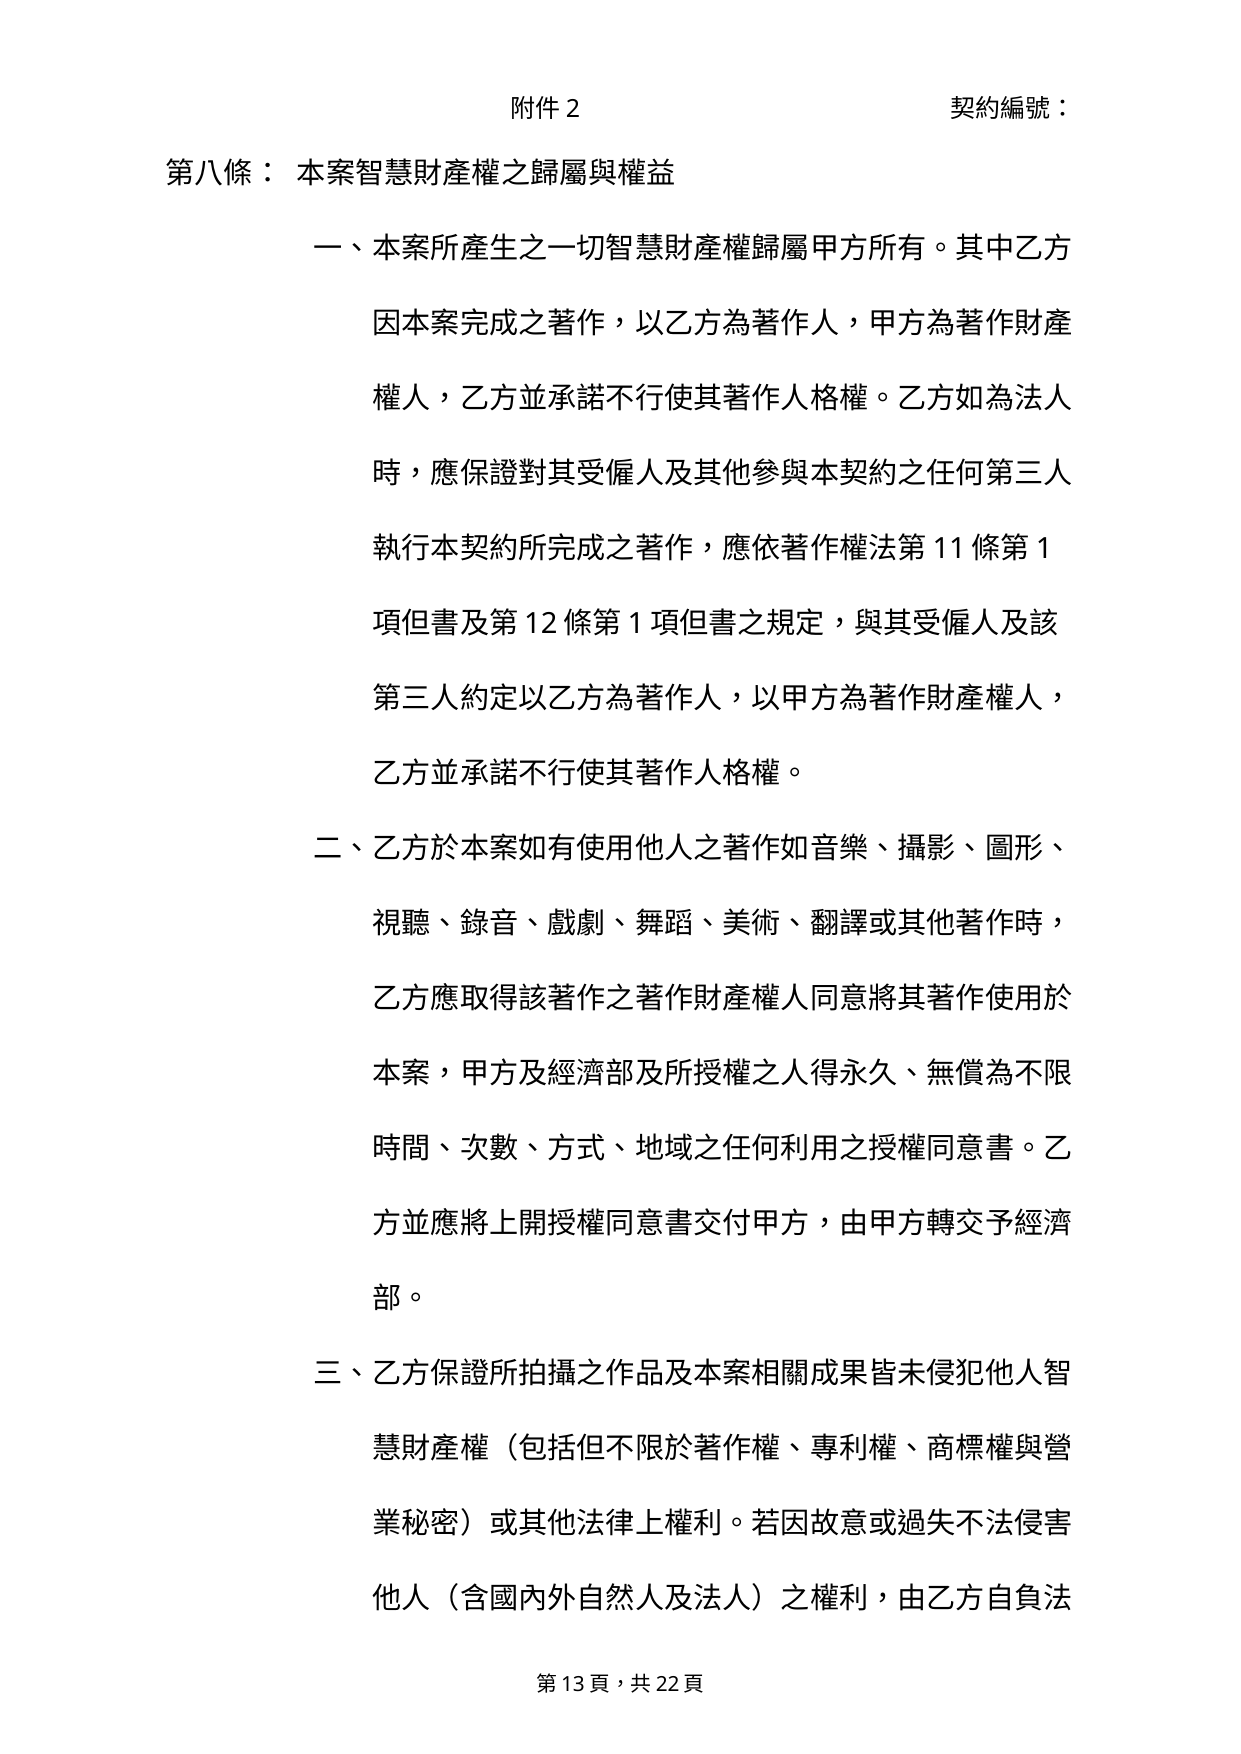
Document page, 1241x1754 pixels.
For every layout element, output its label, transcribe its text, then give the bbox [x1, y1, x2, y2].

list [313, 1333, 1075, 1633]
list 本案所產生之一切智慧財產權歸屬甲方所有。其中乙方因本案完成之著作，以乙方為著作人，甲方為著作財產權人，乙方並承諾不行使其著作人格權。乙方如為法人時，應保證對其受僱人及其他參與本契約之任何第三人執行本契約所完成之著作，應依著作權法第11條第1項但書及第12條第1項但書之規定，與其受僱人及該第三人約定以乙方為著作人，以甲方為著作財產權人，乙方並承諾不行使其著作人格權。 [313, 208, 1075, 808]
list 本案智慧財產權之歸屬與權益 [165, 133, 1075, 208]
list 乙方於本案如有使用他人之著作如音樂、攝影、圖形、視聽、錄音、戲劇、舞蹈、美術、翻譯或其他著作時，乙方應取得該著作之著作財產權人同意將其著作使用於本案，甲方及經濟部及所授權之人得永久、無償為不限時間、次數、方式、地域之任何利用之授權同意書。乙方並應將上開授權同意書交付甲方，由甲方轉交予經濟部。 [313, 808, 1075, 1333]
